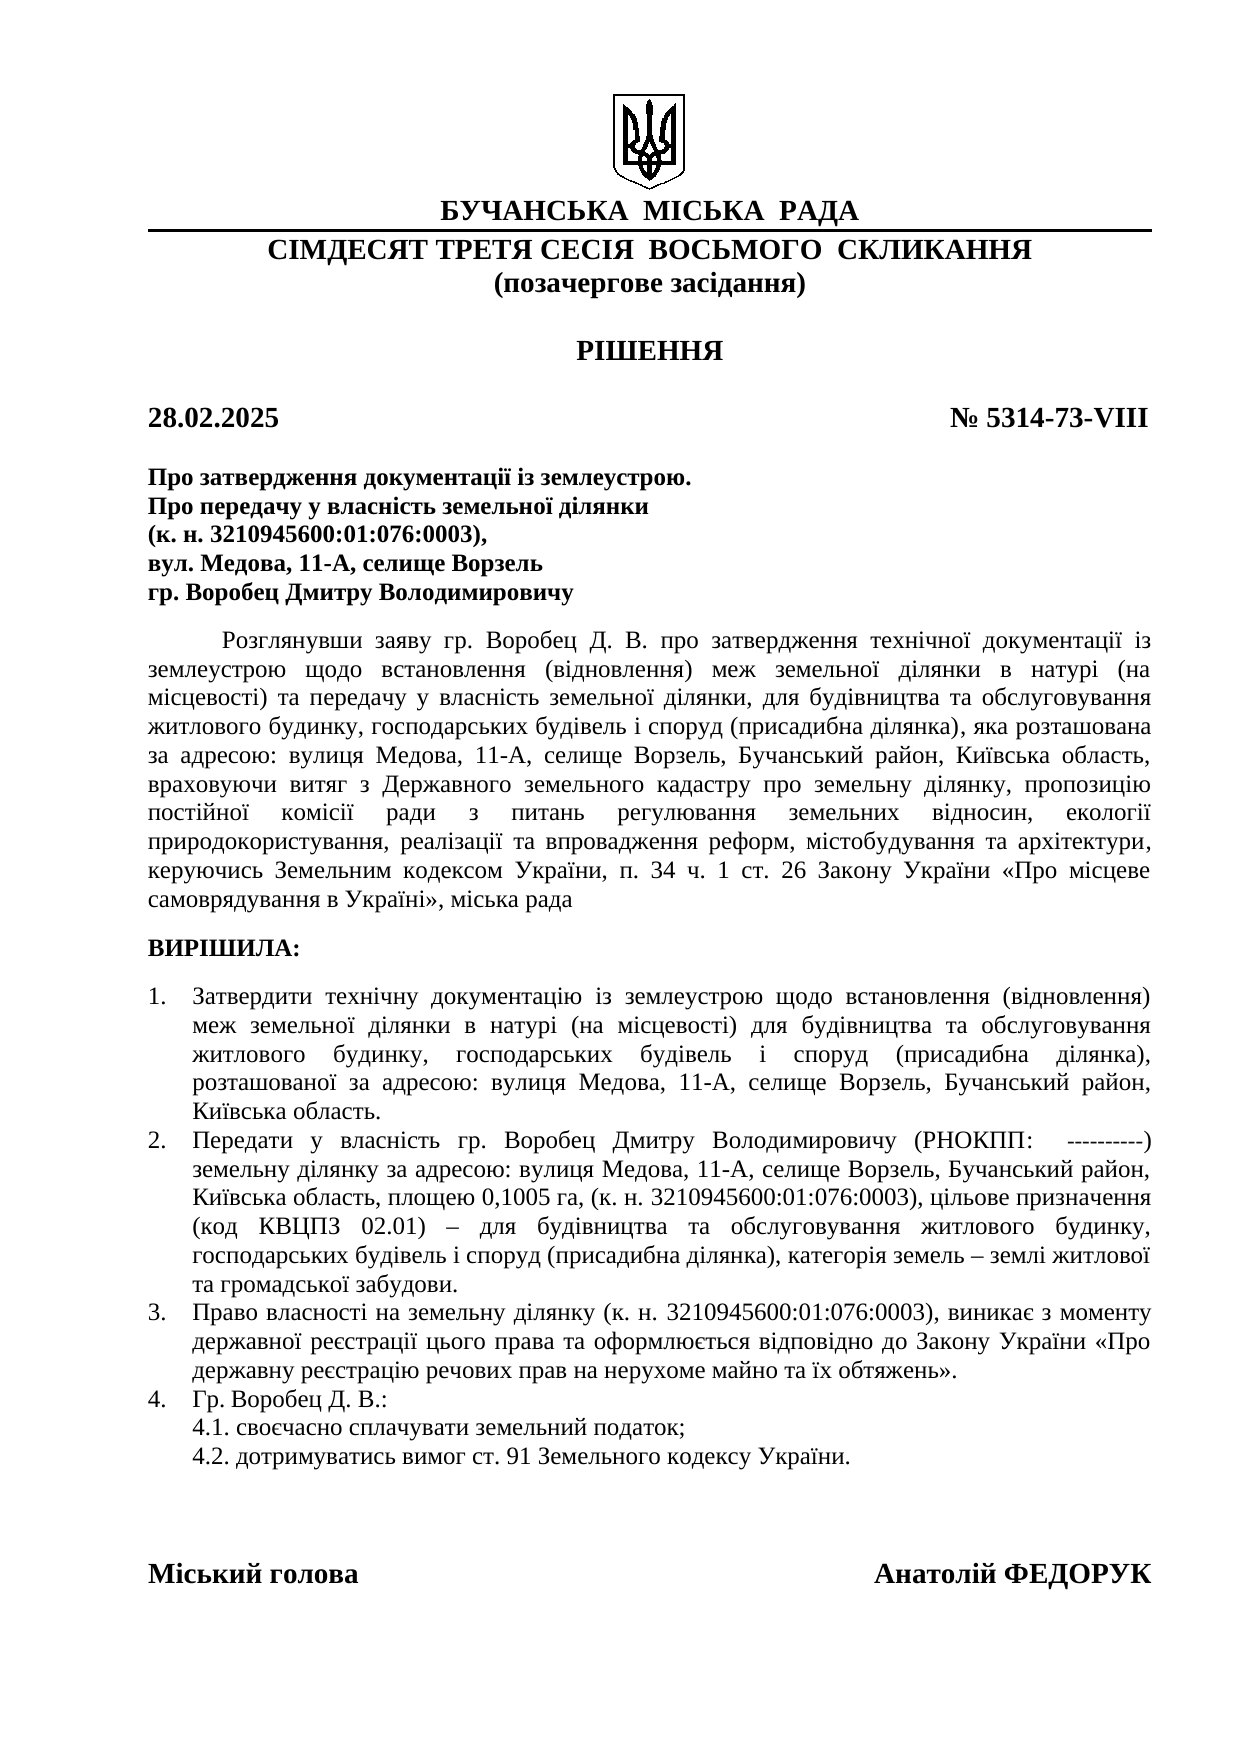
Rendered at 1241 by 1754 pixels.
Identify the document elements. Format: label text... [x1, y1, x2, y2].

text гр. Воробец Дмитру Володимировичу [148, 577, 1152, 606]
text (позачергове засідання) [148, 266, 1152, 299]
text 4.2. дотримуватись вимог ст. 91 Земельного кодексу України. [192, 1441, 1152, 1470]
text 4. Гр. Воробец Д. В.: [148, 1384, 1152, 1412]
text вул. Медова, 11-А, селище Ворзель [148, 548, 1152, 577]
text СІМДЕСЯТ ТРЕТЯ СЕСІЯ ВОСЬМОГО СКЛИКАННЯ [148, 232, 1152, 266]
text 4.1. своєчасно сплачувати земельний податок; [192, 1412, 1152, 1441]
text Про затвердження документації із землеустрою. [148, 462, 1152, 491]
text 28.02.2025 № 5314-73-VІІІ [148, 400, 1152, 433]
text ВИРІШИЛА: [148, 933, 1152, 962]
list Затвердити технічну документацію із землеустрою щодо встановлення (відновлення) меж земельної ділянки в натурі (на місцевості) для будівництва та обслуговування житлового будинку, господарських будівель і споруд (присадибна ділянка), розташованої за адресою: вулиця Медова, 11-А, селище Ворзель, Бучанський район, Київська область. [148, 981, 1152, 1125]
list Право власності на земельну ділянку (к. н. 3210945600:01:076:0003), виникає з моменту державної реєстрації цього права та оформлюється відповідно до Закону України «Про державну реєстрацію речових прав на нерухоме майно та їх обтяжень». [148, 1297, 1152, 1384]
text Про передачу у власність земельної ділянки [148, 491, 1152, 519]
text БУЧАНСЬКА МІСЬКА РАДА [148, 193, 1152, 229]
text Розглянувши заяву гр. Воробец Д. В. про затвердження технічної документації із землеустрою щодо встановлення (відновлення) меж земельної ділянки в натурі (на місцевості) та передачу у власність земельної ділянки, для будівництва та обслуговування житлового будинку, господарських будівель і споруд (присадибна ділянка), яка розташована за адресою: вулиця Медова, 11-А, селище Ворзель, Бучанський район, Київська область, враховуючи витяг з Державного земельного кадастру про земельну ділянку, пропозицію постійної комісії ради з питань регулювання земельних відносин, екології природокористування, реалізації та впровадження реформ, містобудування та архітектури, керуючись Земельним кодексом України, п. 34 ч. 1 ст. 26 Закону України «Про місцеве самоврядування в Україні», міська рада [148, 625, 1152, 912]
text (к. н. 3210945600:01:076:0003), [148, 519, 1152, 548]
text Міський голова Анатолій ФЕДОРУК [148, 1556, 1152, 1590]
list Передати у власність гр. Воробец Дмитру Володимировичу (РНОКПП: ----------) земельну ділянку за адресою: вулиця Медова, 11-А, селище Ворзель, Бучанський район, Київська область, площею 0,1005 га, (к. н. 3210945600:01:076:0003), цільове призначення (код КВЦПЗ 02.01) – для будівництва та обслуговування житлового будинку, господарських будівель і споруд (присадибна ділянка), категорія земель – землі житлової та громадської забудови. [148, 1125, 1152, 1297]
text РІШЕННЯ [148, 333, 1152, 366]
